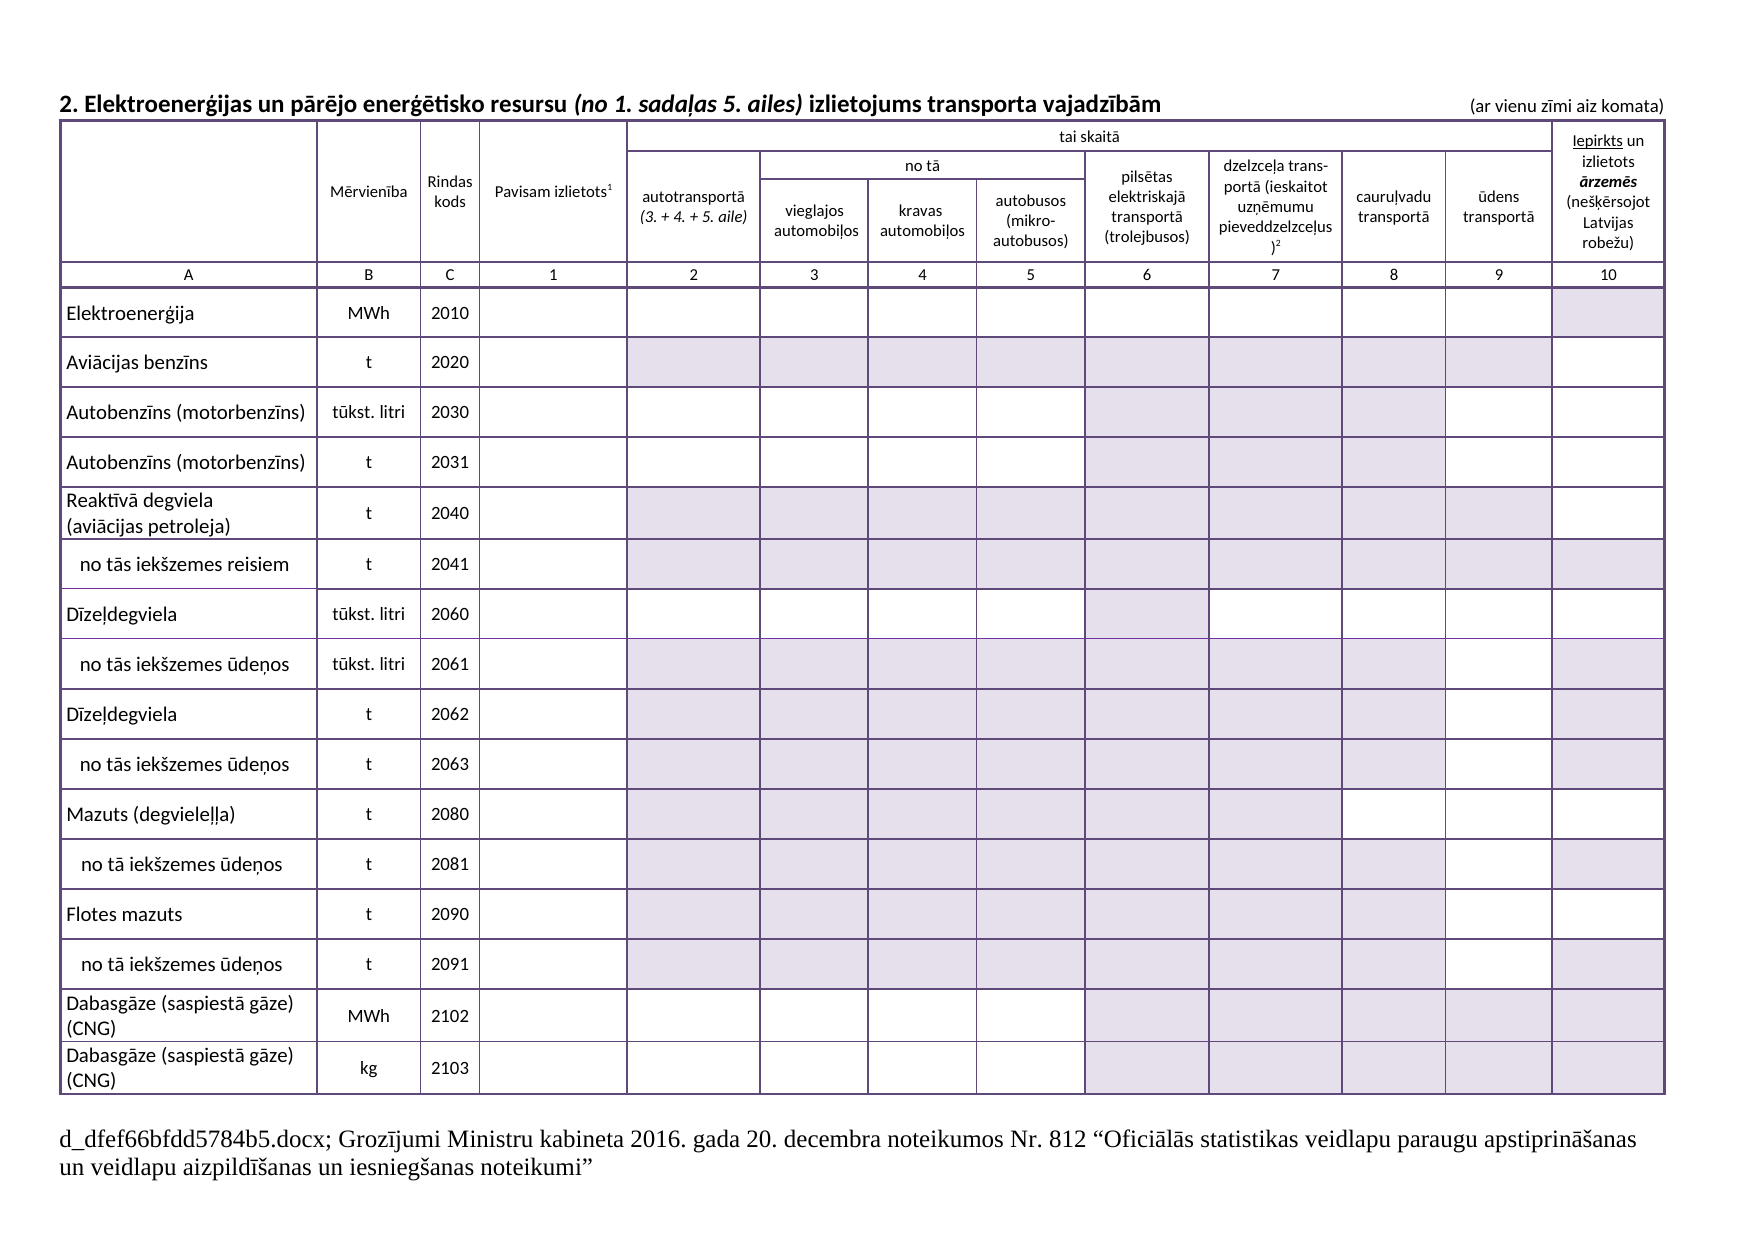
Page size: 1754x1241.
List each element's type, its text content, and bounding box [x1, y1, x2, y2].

table_cell t [318, 790, 420, 838]
table_cell [977, 488, 1084, 538]
table_cell [1210, 289, 1341, 336]
table_cell no tās iekšzemes ūdeņos [62, 740, 316, 788]
table_cell vieglajos automobiļos [761, 180, 867, 261]
table_cell [1086, 590, 1208, 638]
table_header Mērvienība [318, 122, 420, 261]
table_cell t [318, 488, 420, 538]
table_cell [1446, 840, 1551, 888]
table_cell [628, 438, 759, 486]
table_cell 2090 [421, 890, 479, 938]
table_cell [1210, 1042, 1341, 1093]
table_cell [1446, 438, 1551, 486]
table_cell [761, 690, 867, 738]
table_cell [628, 990, 759, 1041]
table_cell [1210, 388, 1341, 436]
table_cell [1086, 740, 1208, 788]
table_cell MWh [318, 990, 420, 1041]
table_cell [628, 639, 759, 688]
table_cell no tās iekšzemes ūdeņos [62, 639, 316, 688]
table_cell [628, 1042, 759, 1093]
table_cell [1086, 790, 1208, 838]
table_cell [1446, 488, 1551, 538]
table_cell [1446, 289, 1551, 336]
table_cell [1343, 990, 1445, 1041]
table_cell Aviācijas benzīns [62, 338, 316, 386]
table_header Pavisam izlietots1 [480, 122, 626, 261]
table_cell [1553, 540, 1663, 588]
table_cell [869, 1042, 976, 1093]
table_cell [1086, 1042, 1208, 1093]
table_cell t [318, 540, 420, 588]
table_cell C [421, 263, 479, 286]
table_cell pilsētas elektriskajā transportā (trolejbusos) [1086, 152, 1208, 261]
table_cell [977, 388, 1084, 436]
table_cell no tā [761, 152, 1084, 178]
table_cell [1553, 438, 1663, 486]
table_cell [1343, 639, 1445, 688]
table_cell [1553, 639, 1663, 688]
table_cell 1 [480, 263, 626, 286]
table_cell 2020 [421, 338, 479, 386]
table_header [62, 122, 316, 261]
table_cell [761, 289, 867, 336]
table_cell [869, 990, 976, 1041]
table_cell [628, 488, 759, 538]
table_cell 9 [1446, 263, 1551, 286]
table_cell [1210, 840, 1341, 888]
table_cell [1343, 488, 1445, 538]
table_cell [1210, 488, 1341, 538]
table_cell Elektroenerģija [62, 289, 316, 336]
table_cell 2060 [421, 590, 479, 638]
table_cell [869, 639, 976, 688]
table_cell MWh [318, 289, 420, 336]
table_cell [869, 890, 976, 938]
table_cell [480, 438, 626, 486]
table_cell [1210, 540, 1341, 588]
table_cell [869, 388, 976, 436]
table_cell 5 [977, 263, 1084, 286]
table_cell [869, 338, 976, 386]
table_cell [480, 1042, 626, 1093]
table_cell [480, 940, 626, 988]
table_cell [1210, 590, 1341, 638]
table_cell [1210, 639, 1341, 688]
table_cell [977, 338, 1084, 386]
table_cell [480, 289, 626, 336]
table_cell [1210, 890, 1341, 938]
table_cell [1446, 338, 1551, 386]
table_cell [1446, 388, 1551, 436]
table_cell [1553, 338, 1663, 386]
table_cell [869, 540, 976, 588]
table_cell [1086, 890, 1208, 938]
table_cell 2031 [421, 438, 479, 486]
table_cell tūkst. litri [318, 639, 420, 688]
table_cell no tā iekšzemes ūdeņos [62, 840, 316, 888]
table_cell [1086, 540, 1208, 588]
table_cell ūdens transportā [1446, 152, 1551, 261]
table_cell [761, 388, 867, 436]
table_cell [480, 540, 626, 588]
table_cell [1343, 1042, 1445, 1093]
table_cell 2091 [421, 940, 479, 988]
table_header Iepirkts un izlietots ārzemēs (nešķērsojot Latvijas robežu) [1553, 122, 1663, 261]
table_cell [1553, 990, 1663, 1041]
table_cell [977, 289, 1084, 336]
table_cell [977, 590, 1084, 638]
table_cell 10 [1553, 263, 1663, 286]
table_cell [1086, 840, 1208, 888]
table_cell t [318, 840, 420, 888]
table_cell [1343, 540, 1445, 588]
table_cell 2081 [421, 840, 479, 888]
table_cell t [318, 940, 420, 988]
table_cell 2063 [421, 740, 479, 788]
table_cell [1343, 289, 1445, 336]
table_cell [761, 488, 867, 538]
table_cell kravas automobiļos [869, 180, 976, 261]
table_cell [869, 740, 976, 788]
table_cell [1343, 590, 1445, 638]
table_cell [761, 890, 867, 938]
table_cell B [318, 263, 420, 286]
table_cell [1446, 890, 1551, 938]
table_cell 2041 [421, 540, 479, 588]
table_cell [869, 940, 976, 988]
table_cell [977, 790, 1084, 838]
table_cell [480, 890, 626, 938]
table_cell [1343, 890, 1445, 938]
table_cell [1210, 990, 1341, 1041]
table_cell autotransportā (3. + 4. + 5. aile) [628, 152, 759, 261]
table_cell [1343, 690, 1445, 738]
table_cell [1086, 639, 1208, 688]
table_cell t [318, 890, 420, 938]
table_cell [628, 890, 759, 938]
table_cell [1086, 990, 1208, 1041]
table_cell [977, 940, 1084, 988]
table_cell t [318, 690, 420, 738]
table_cell [1446, 790, 1551, 838]
table_cell [628, 540, 759, 588]
table_cell [761, 940, 867, 988]
table_cell [1343, 840, 1445, 888]
table_cell [628, 388, 759, 436]
table_cell [1553, 388, 1663, 436]
table_cell [1446, 740, 1551, 788]
table_cell Mazuts (degvieleļļa) [62, 790, 316, 838]
table_cell Dīzeļdegviela [62, 589, 316, 638]
table_cell dzelzceļa trans-portā (ieskaitot uzņēmumu pieveddzelzceļus)2 [1210, 152, 1341, 261]
table_header Rindas kods [421, 122, 479, 261]
table_cell [1446, 1042, 1551, 1093]
table_cell [1210, 338, 1341, 386]
table_cell Autobenzīns (motorbenzīns) [62, 388, 316, 436]
table_cell [1210, 740, 1341, 788]
table_cell 7 [1210, 263, 1341, 286]
text 2. Elektroenerģijas un pārējo enerģētisko resursu (no 1. sadaļas 5. ailes) izlietojums transporta vajadzībām (ar vienu zīmi aiz komata) [59, 89, 1681, 119]
table_cell [869, 840, 976, 888]
table_cell [1553, 690, 1663, 738]
table_cell [480, 990, 626, 1041]
table_cell 2 [628, 263, 759, 286]
table_cell [480, 790, 626, 838]
table_cell [1086, 488, 1208, 538]
table_cell [628, 940, 759, 988]
table_cell Dīzeļdegviela [62, 690, 316, 738]
table_cell [1086, 438, 1208, 486]
table_cell 6 [1086, 263, 1208, 286]
table_cell [869, 590, 976, 638]
table_cell [977, 540, 1084, 588]
table_cell [1553, 590, 1663, 638]
table_cell [1343, 740, 1445, 788]
table_cell t [318, 438, 420, 486]
table_cell [1553, 790, 1663, 838]
table_cell 2062 [421, 690, 479, 738]
table_cell [761, 790, 867, 838]
table_cell 2030 [421, 388, 479, 436]
table_cell 2080 [421, 790, 479, 838]
table_cell [761, 338, 867, 386]
table_cell [1553, 1042, 1663, 1093]
table_cell [977, 690, 1084, 738]
table_cell [628, 590, 759, 638]
table_cell [480, 338, 626, 386]
table_cell [761, 840, 867, 888]
table_cell [628, 289, 759, 336]
table_cell [1210, 438, 1341, 486]
table_cell [1553, 740, 1663, 788]
table_cell [1086, 338, 1208, 386]
table_cell [869, 790, 976, 838]
table_cell 2102 [421, 990, 479, 1041]
table_cell [1086, 690, 1208, 738]
table_cell [1343, 338, 1445, 386]
table_cell autobusos (mikro- autobusos) [977, 180, 1084, 261]
table_cell [1553, 840, 1663, 888]
table_cell 2061 [421, 639, 479, 688]
table_cell t [318, 338, 420, 386]
table_cell [628, 690, 759, 738]
table_cell [977, 1042, 1084, 1093]
table_cell [761, 639, 867, 688]
table_cell tūkst. litri [318, 388, 420, 436]
table_cell tūkst. litri [318, 590, 420, 638]
table_cell [977, 438, 1084, 486]
table_cell [761, 1042, 867, 1093]
table_cell 2103 [421, 1042, 479, 1093]
table_cell [1446, 590, 1551, 638]
table_cell [869, 289, 976, 336]
table_cell kg [318, 1042, 420, 1093]
table_cell Dabasgāze (saspiestā gāze) (CNG) [62, 1042, 316, 1093]
table_cell [869, 438, 976, 486]
table_cell [628, 840, 759, 888]
table_cell [1210, 940, 1341, 988]
table_cell [977, 990, 1084, 1041]
table_cell [761, 438, 867, 486]
table_cell [480, 590, 626, 638]
table_cell 8 [1343, 263, 1445, 286]
table_cell [480, 639, 626, 688]
table_cell [977, 840, 1084, 888]
table_cell [1343, 438, 1445, 486]
table_cell [869, 690, 976, 738]
table_cell [480, 690, 626, 738]
table_cell 4 [869, 263, 976, 286]
table_cell no tās iekšzemes reisiem [62, 540, 316, 588]
table_cell [869, 488, 976, 538]
table_cell [977, 740, 1084, 788]
table_cell no tā iekšzemes ūdeņos [62, 940, 316, 988]
table_cell [1446, 540, 1551, 588]
table_cell [1446, 990, 1551, 1041]
table_cell [1446, 690, 1551, 738]
table_cell [480, 840, 626, 888]
table_cell [480, 488, 626, 538]
table_cell [1343, 790, 1445, 838]
table_cell [761, 740, 867, 788]
table_cell [1343, 388, 1445, 436]
table_cell [480, 388, 626, 436]
table_cell [761, 540, 867, 588]
table_cell [977, 890, 1084, 938]
table_cell [761, 590, 867, 638]
table_cell 3 [761, 263, 867, 286]
table_cell [628, 740, 759, 788]
table_cell [1086, 289, 1208, 336]
table_cell [1553, 488, 1663, 538]
table_cell [761, 990, 867, 1041]
table_cell cauruļvadu transportā [1343, 152, 1445, 261]
table_cell A [62, 263, 316, 286]
table_cell Reaktīvā degviela (aviācijas petroleja) [62, 488, 316, 538]
table_cell Flotes mazuts [62, 890, 316, 938]
table_cell [628, 338, 759, 386]
table_cell [1086, 940, 1208, 988]
table_cell [1210, 790, 1341, 838]
table_cell [628, 790, 759, 838]
table_cell [1086, 388, 1208, 436]
table_cell Autobenzīns (motorbenzīns) [62, 438, 316, 486]
table_cell [480, 740, 626, 788]
table_cell 2010 [421, 289, 479, 336]
table_header tai skaitā [628, 122, 1551, 150]
table_cell [1343, 940, 1445, 988]
table_cell [1553, 940, 1663, 988]
table_cell [1446, 940, 1551, 988]
table_cell t [318, 740, 420, 788]
table_cell [1553, 289, 1663, 336]
table_cell Dabasgāze (saspiestā gāze) (CNG) [62, 990, 316, 1041]
table_cell [1446, 639, 1551, 688]
table_cell 2040 [421, 488, 479, 538]
table_cell [977, 639, 1084, 688]
table_cell [1553, 890, 1663, 938]
table_cell [1210, 690, 1341, 738]
